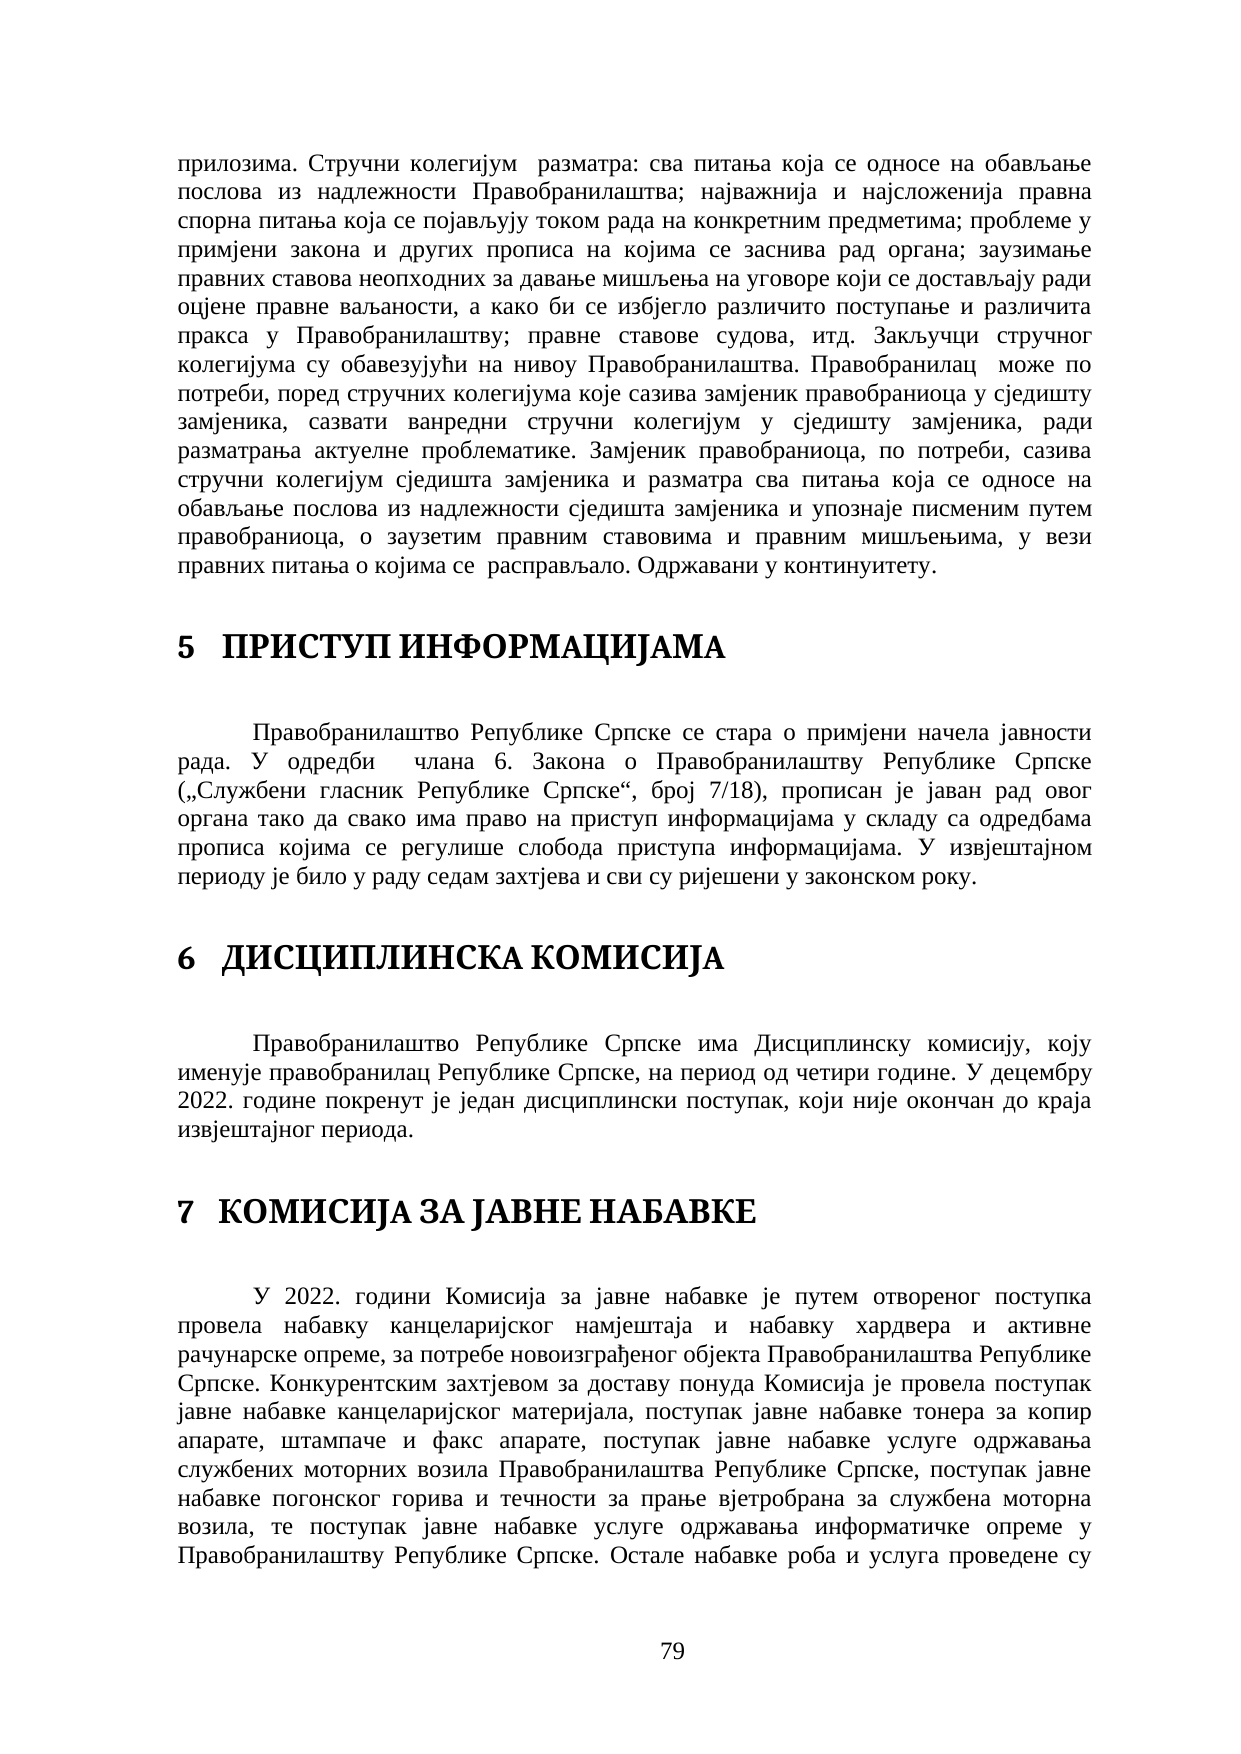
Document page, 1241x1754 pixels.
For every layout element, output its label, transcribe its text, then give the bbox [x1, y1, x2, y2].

subtitle ДИСЦИПЛИНСКA КОМИСИЈA [177, 940, 1092, 978]
subtitle ПРИСТУП ИНФОРМAЦИЈAМA [177, 629, 1092, 667]
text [177, 148, 1092, 579]
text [177, 1281, 1092, 1569]
text Прaвобрaнилaштво Републике Српске имa Дисциплинску комисију, коју именује правобранилац Републике Српске, на период од четири године. У децембру 2022. године покренут је један дисциплински поступак, који није окончан до краја извјештајног периода. [177, 1028, 1092, 1143]
subtitle КОМИСИЈA ЗА ЈАВНЕ НАБАВКЕ [177, 1193, 1092, 1231]
text Прaвобрaнилaштво Републике Српске се стaрa о примјени нaчелa јaвности рaдa. У одредби члана 6. Закона о Правобранилаштву Републике Српске („Службени гласник Републике Српске“, број 7/18), прописан је јаван рад овог органа тако да свако има право на приступ информацијама у складу са одредбама прописа којима се регулише слобода приступа информацијама. У извјештaјном периоду је било у рaду седам зaхтјевa и сви су ријешени у зaконском року. [177, 717, 1092, 890]
